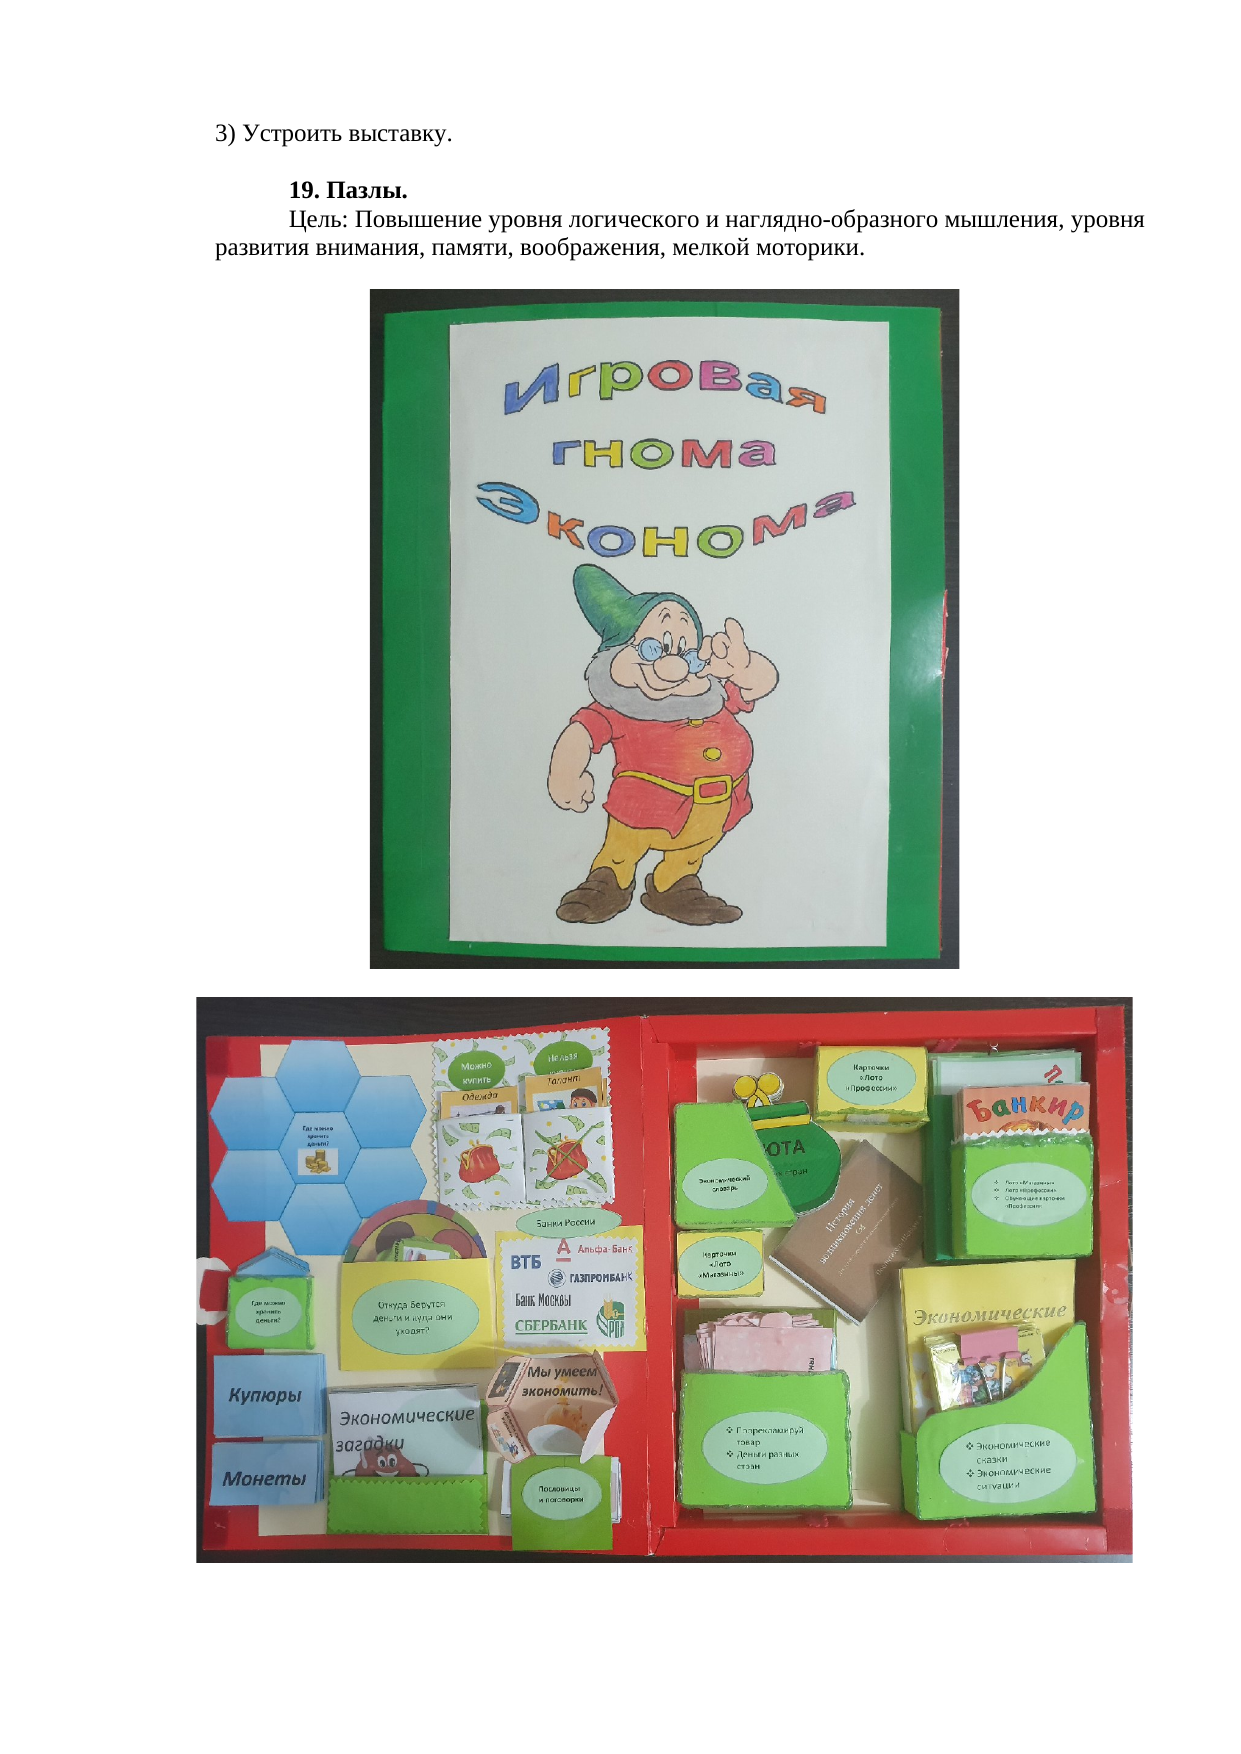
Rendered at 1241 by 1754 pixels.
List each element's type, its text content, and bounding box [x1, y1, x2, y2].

picture [369, 289, 960, 969]
text Цель: Повышение уровня логического и наглядно-образного мышления, уровня развития внимания, памяти, воображения, мелкой моторики. [215, 204, 1152, 261]
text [215, 118, 1152, 175]
picture [196, 997, 1133, 1563]
text 19. Пазлы. [215, 175, 1152, 204]
